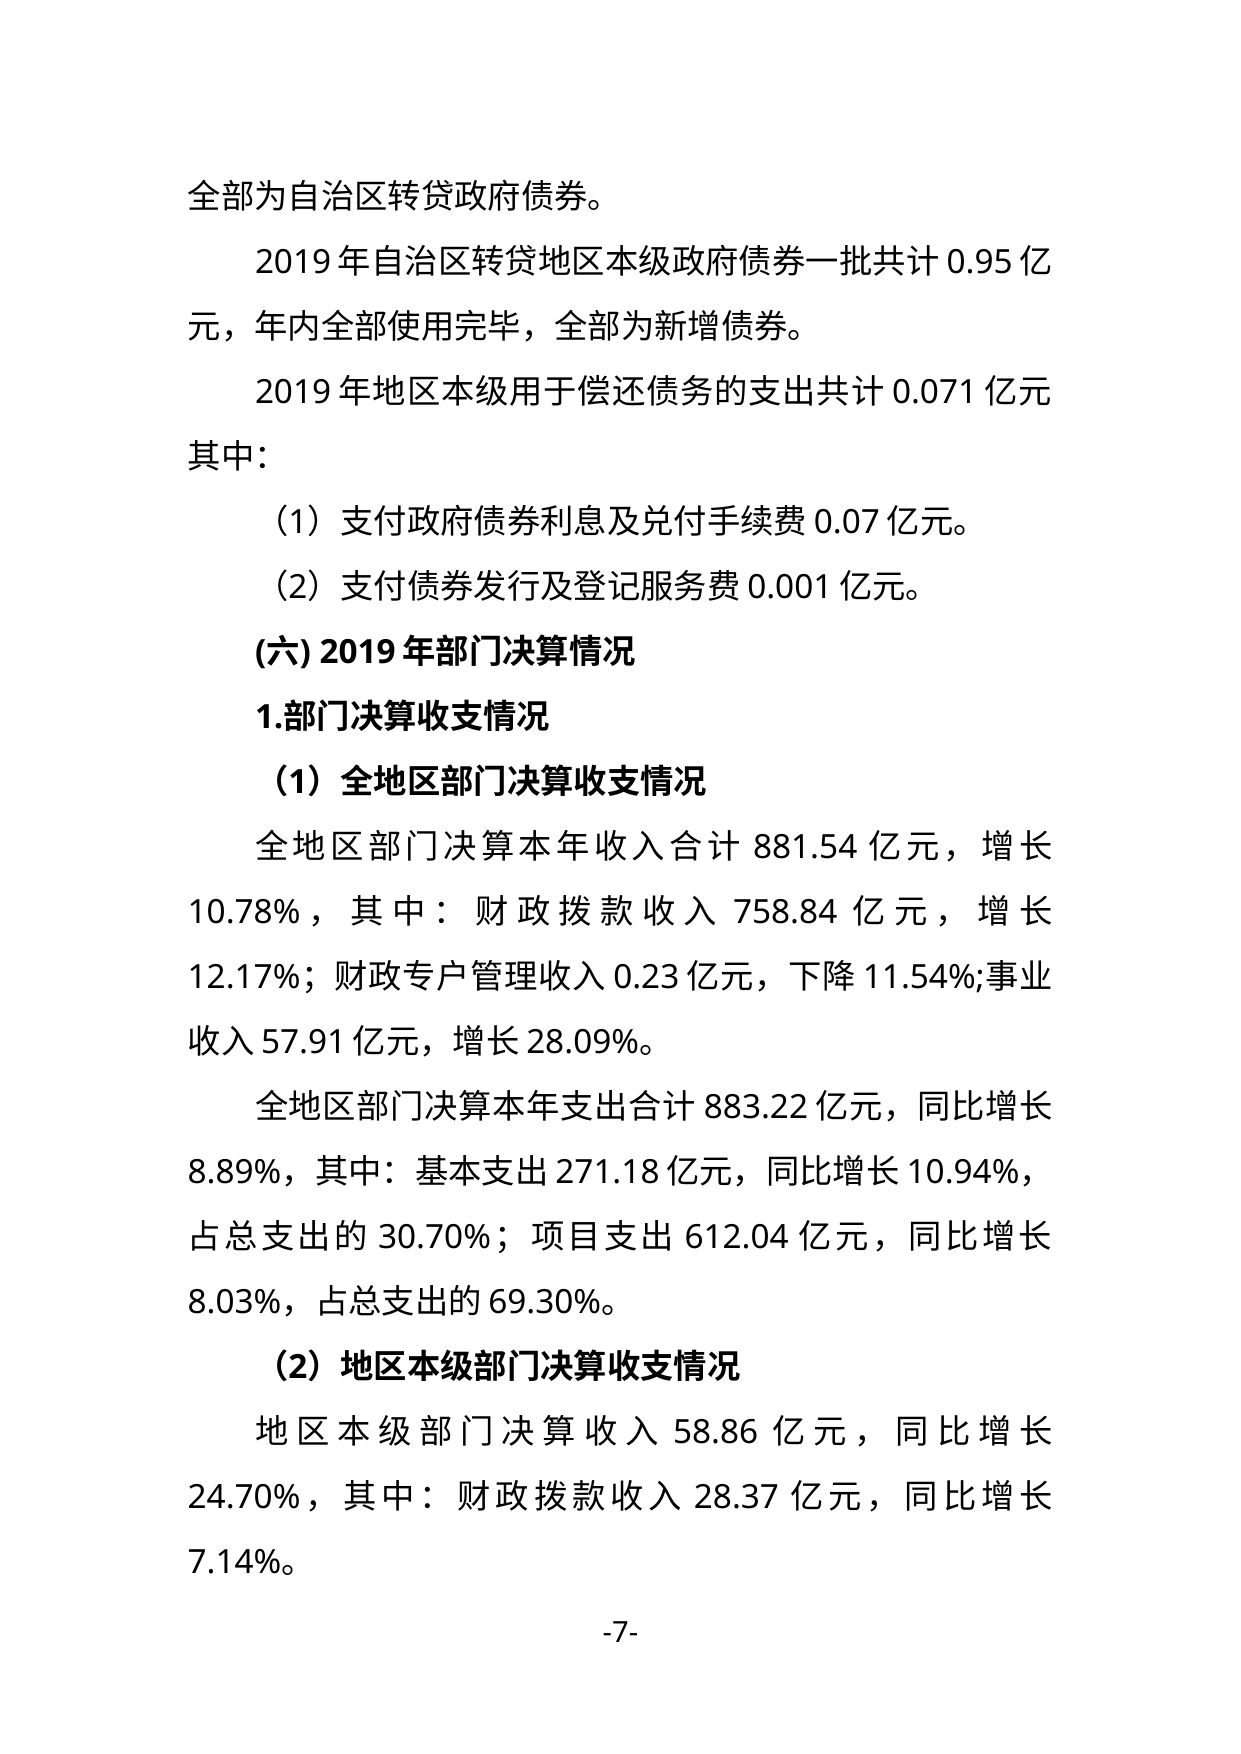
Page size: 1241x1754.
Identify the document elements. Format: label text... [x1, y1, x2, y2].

text 全地区部门决算本年支出合计883.22亿元，同比增长8.89%，其中：基本支出271.18亿元，同比增长10.94%，占总支出的30.70%；项目支出612.04亿元，同比增长8.03%，占总支出的69.30%。 [187, 1072, 1053, 1332]
text （2）地区本级部门决算收支情况 [187, 1332, 1053, 1397]
text 全地区部门决算本年收入合计881.54亿元，增长10.78%，其中：财政拨款收入758.84亿元，增长12.17%；财政专户管理收入0.23亿元，下降11.54%;事业收入57.91亿元，增长28.09%。 [187, 812, 1053, 1072]
text （2）支付债券发行及登记服务费0.001亿元。 [187, 552, 1053, 617]
text 地区本级部门决算收入58.86亿元，同比增长24.70%，其中：财政拨款收入28.37亿元，同比增长7.14%。 [187, 1397, 1053, 1592]
text （1）全地区部门决算收支情况 [187, 747, 1053, 812]
text 2019年自治区转贷地区本级政府债券一批共计0.95亿元，年内全部使用完毕，全部为新增债券。 [187, 227, 1053, 357]
text （1）支付政府债券利息及兑付手续费0.07亿元。 [187, 487, 1053, 552]
text (六) 2019年部门决算情况 [187, 617, 1053, 682]
text 1.部门决算收支情况 [187, 682, 1053, 747]
text 2019年地区本级用于偿还债务的支出共计0.071亿元，其中： [187, 357, 1053, 487]
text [187, 162, 1053, 227]
